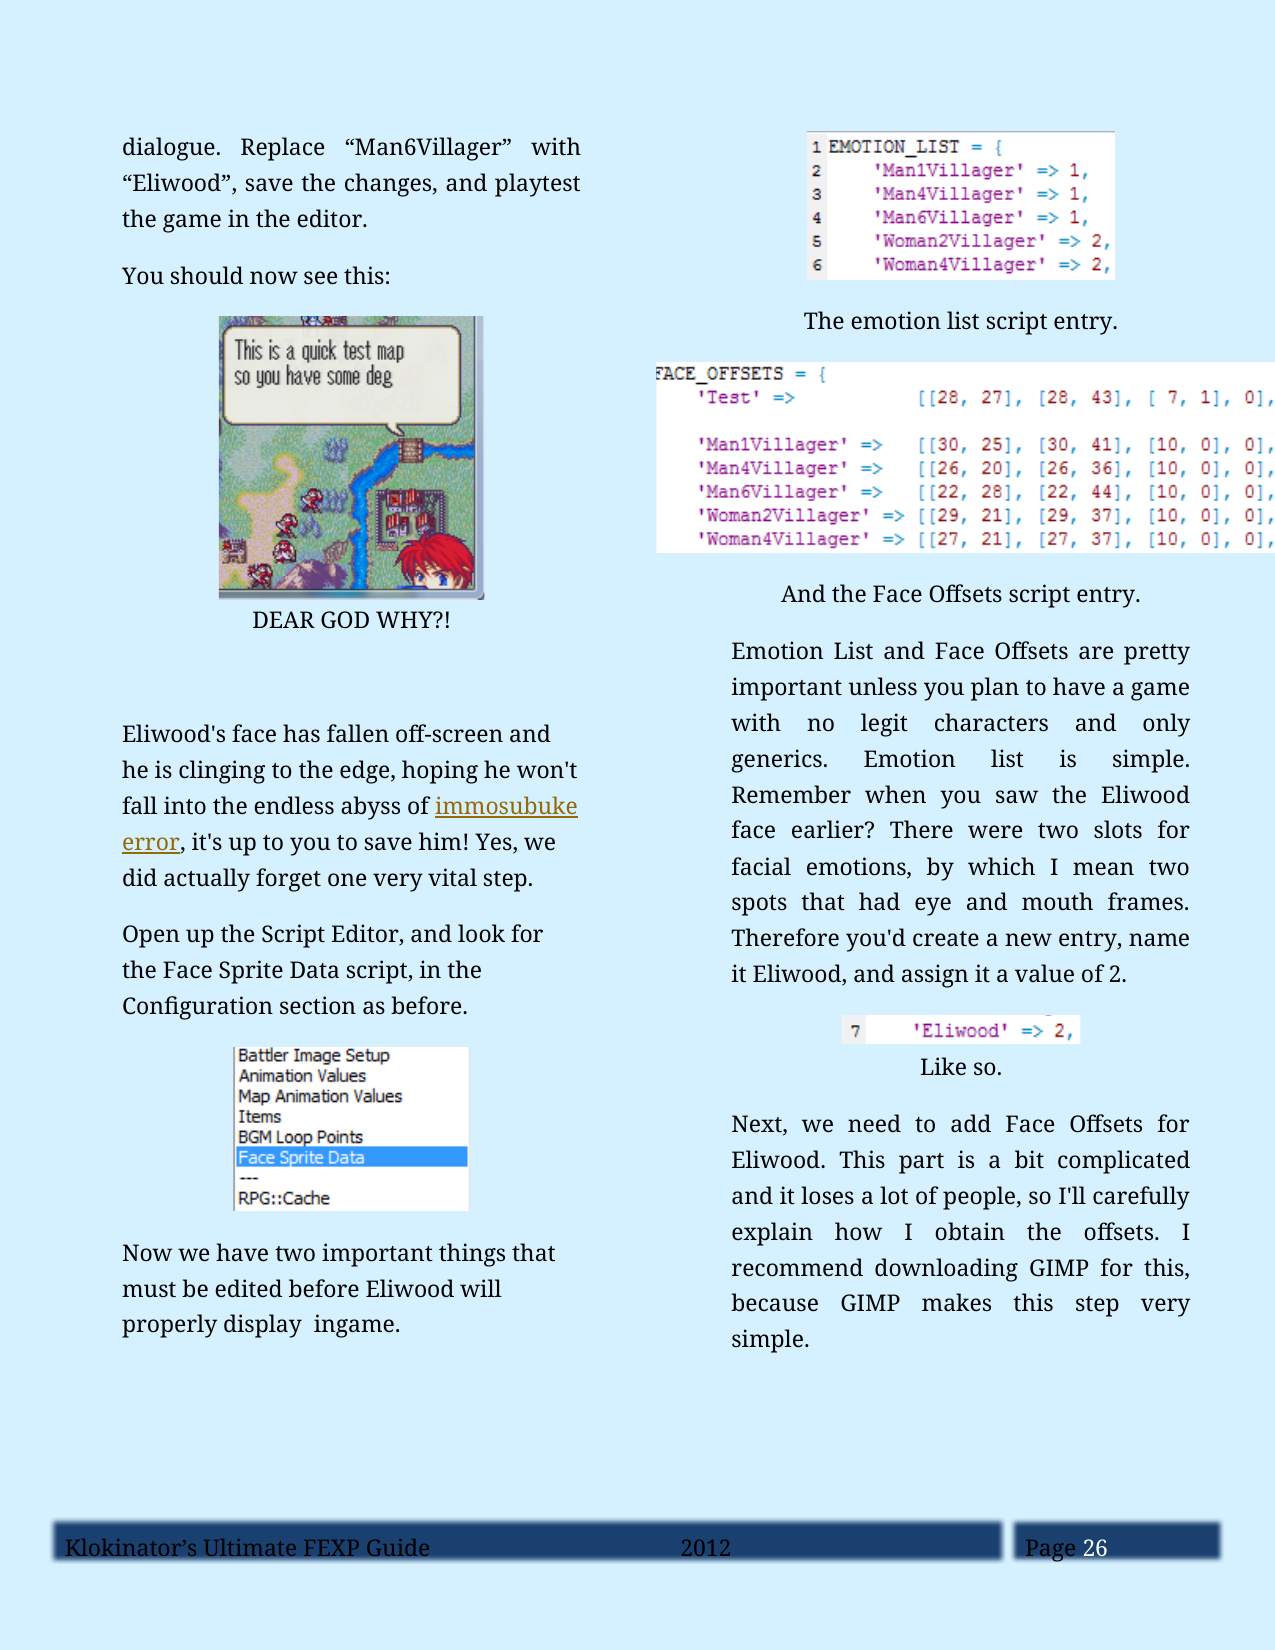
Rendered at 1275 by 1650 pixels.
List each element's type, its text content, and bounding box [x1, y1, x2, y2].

picture [807, 131, 1115, 280]
text Emotion List and Face Offsets are pretty important unless you plan to have a game with no legit characters and only generics. Emotion list is simple. Remember when you saw the Eliwood face earlier? There were two slots for facial emotions, by which I mean two spots that had eye and mouth frames. Therefore you'd create a new entry, name it Eliwood, and assign it a value of 2. [731, 635, 1191, 989]
picture [841, 1015, 1081, 1044]
text You should now see this: [122, 260, 581, 291]
text And the Face Offsets script entry. [731, 578, 1191, 609]
picture [218, 316, 485, 600]
picture [232, 1047, 471, 1211]
text Now we have two important things that must be edited before Eliwood will properly display ingame. [122, 1237, 591, 1340]
text The emotion list script entry. [731, 305, 1191, 336]
picture [656, 362, 1275, 553]
text Like so. [731, 1051, 1191, 1082]
text Open up the Script Editor, and look for the Face Sprite Data script, in the Configuration section as before. [122, 918, 581, 1021]
text Next, we need to add Face Offsets for Eliwood. This part is a bit complicated and it loses a lot of people, so I'll carefully explain how I obtain the offsets. I recommend downloading GIMP for this, because GIMP makes this step very simple. [731, 1108, 1191, 1354]
text DEAR GOD WHY?! [122, 604, 581, 636]
text Eliwood's face has fallen off-screen and he is clinging to the edge, hoping he won't fall into the endless abyss of immosubuke error, it's up to you to save him! Yes, we did actually forget one very vital step. [122, 718, 581, 893]
